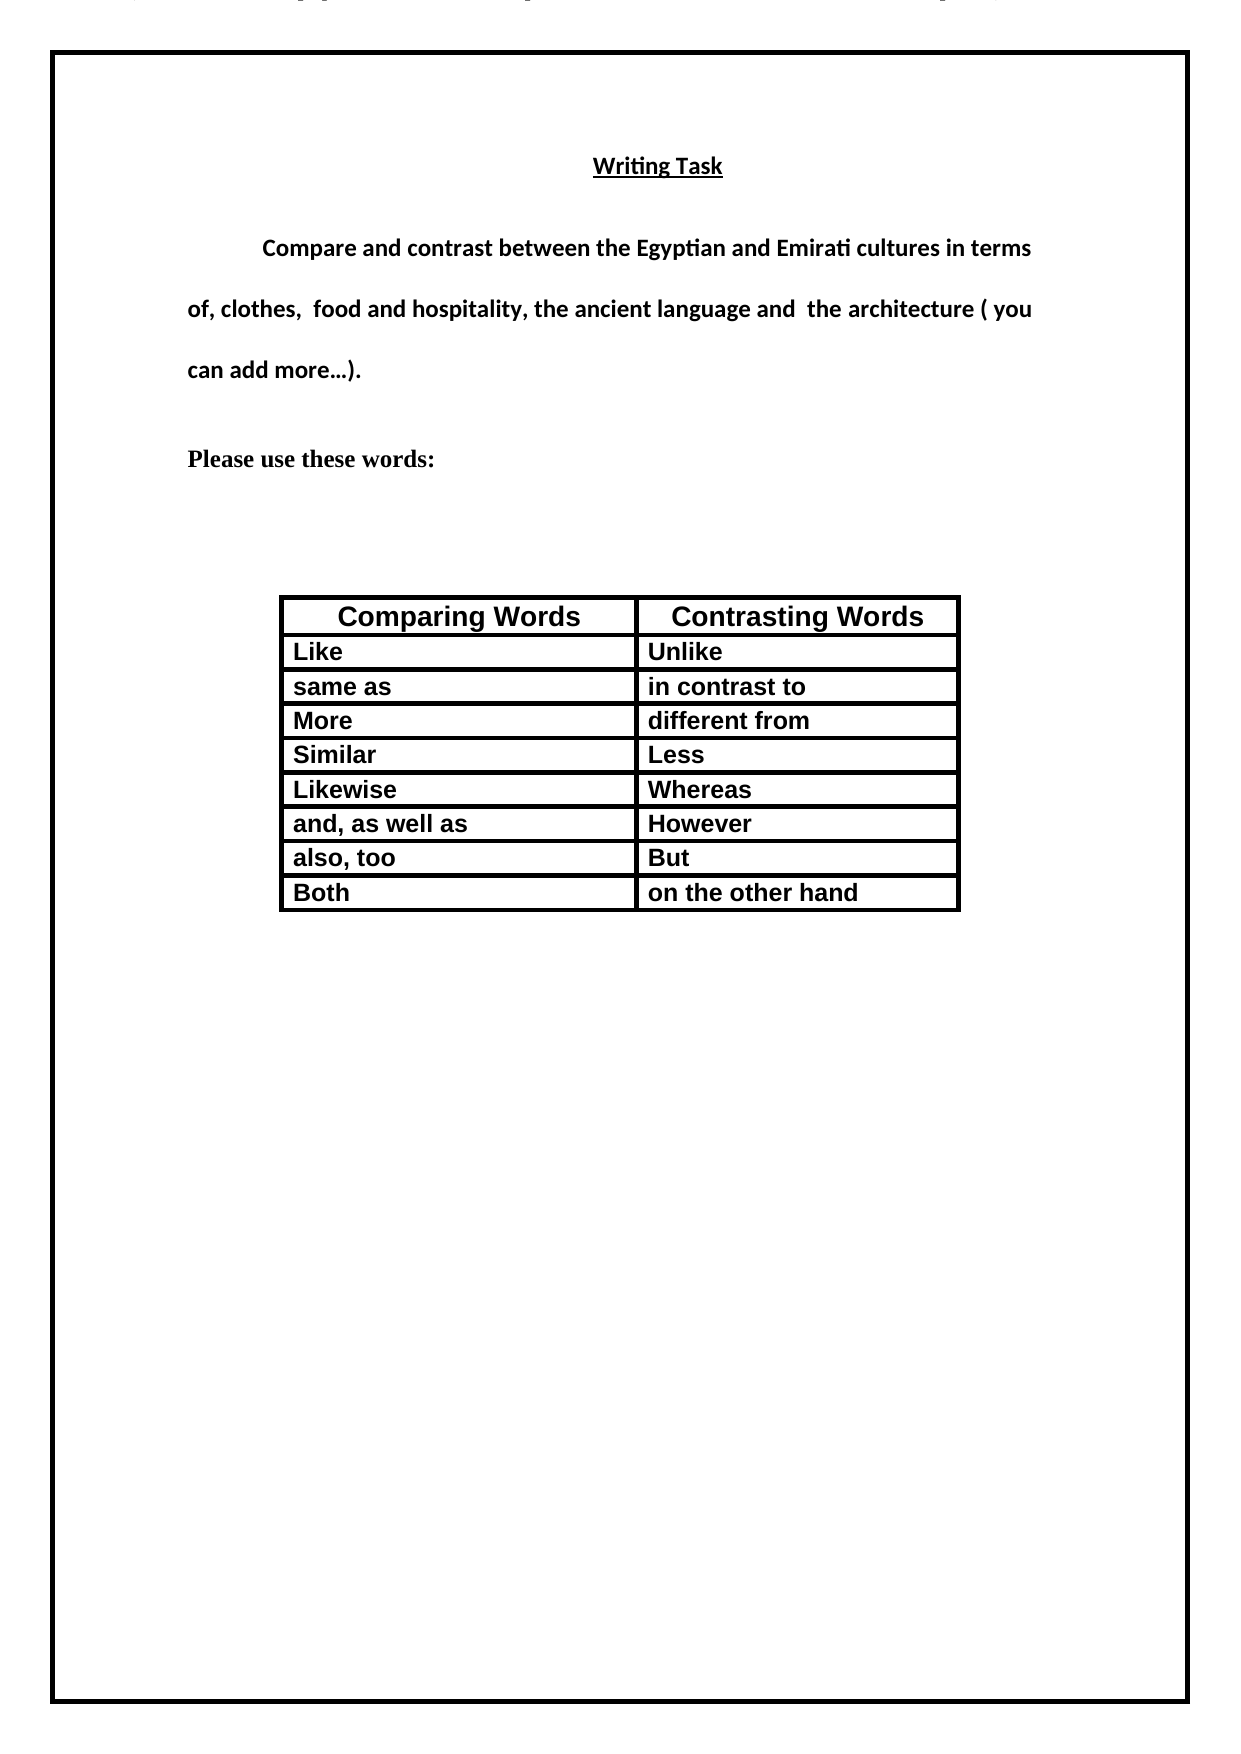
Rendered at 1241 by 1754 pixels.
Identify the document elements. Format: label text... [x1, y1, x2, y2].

table_cell But [639, 843, 956, 873]
table_cell More [284, 706, 634, 736]
table_cell Both [284, 878, 634, 907]
table_cell Unlike [639, 637, 956, 667]
table_cell on the other hand [639, 878, 956, 907]
text Writing Task [187, 150, 1053, 181]
table_cell different from [639, 706, 956, 736]
table_cell also, too [284, 843, 634, 873]
table_cell Like [284, 637, 634, 667]
table_cell However [639, 809, 956, 839]
table_cell Likewise [284, 775, 634, 804]
table_cell same as [284, 672, 634, 701]
text Please use these words: [187, 444, 1053, 473]
table_header Contrasting Words [639, 600, 956, 632]
table_header Comparing Words [284, 600, 634, 632]
table_cell Less [639, 740, 956, 770]
table_cell and, as well as [284, 809, 634, 839]
text Compare and contrast between the Egyptian and Emirati cultures in terms of, clothes, food and hospitality, the ancient language and the architecture ( you can add more…). [187, 232, 1053, 384]
table_cell Similar [284, 740, 634, 770]
table_cell Whereas [639, 775, 956, 804]
table_cell in contrast to [639, 672, 956, 701]
